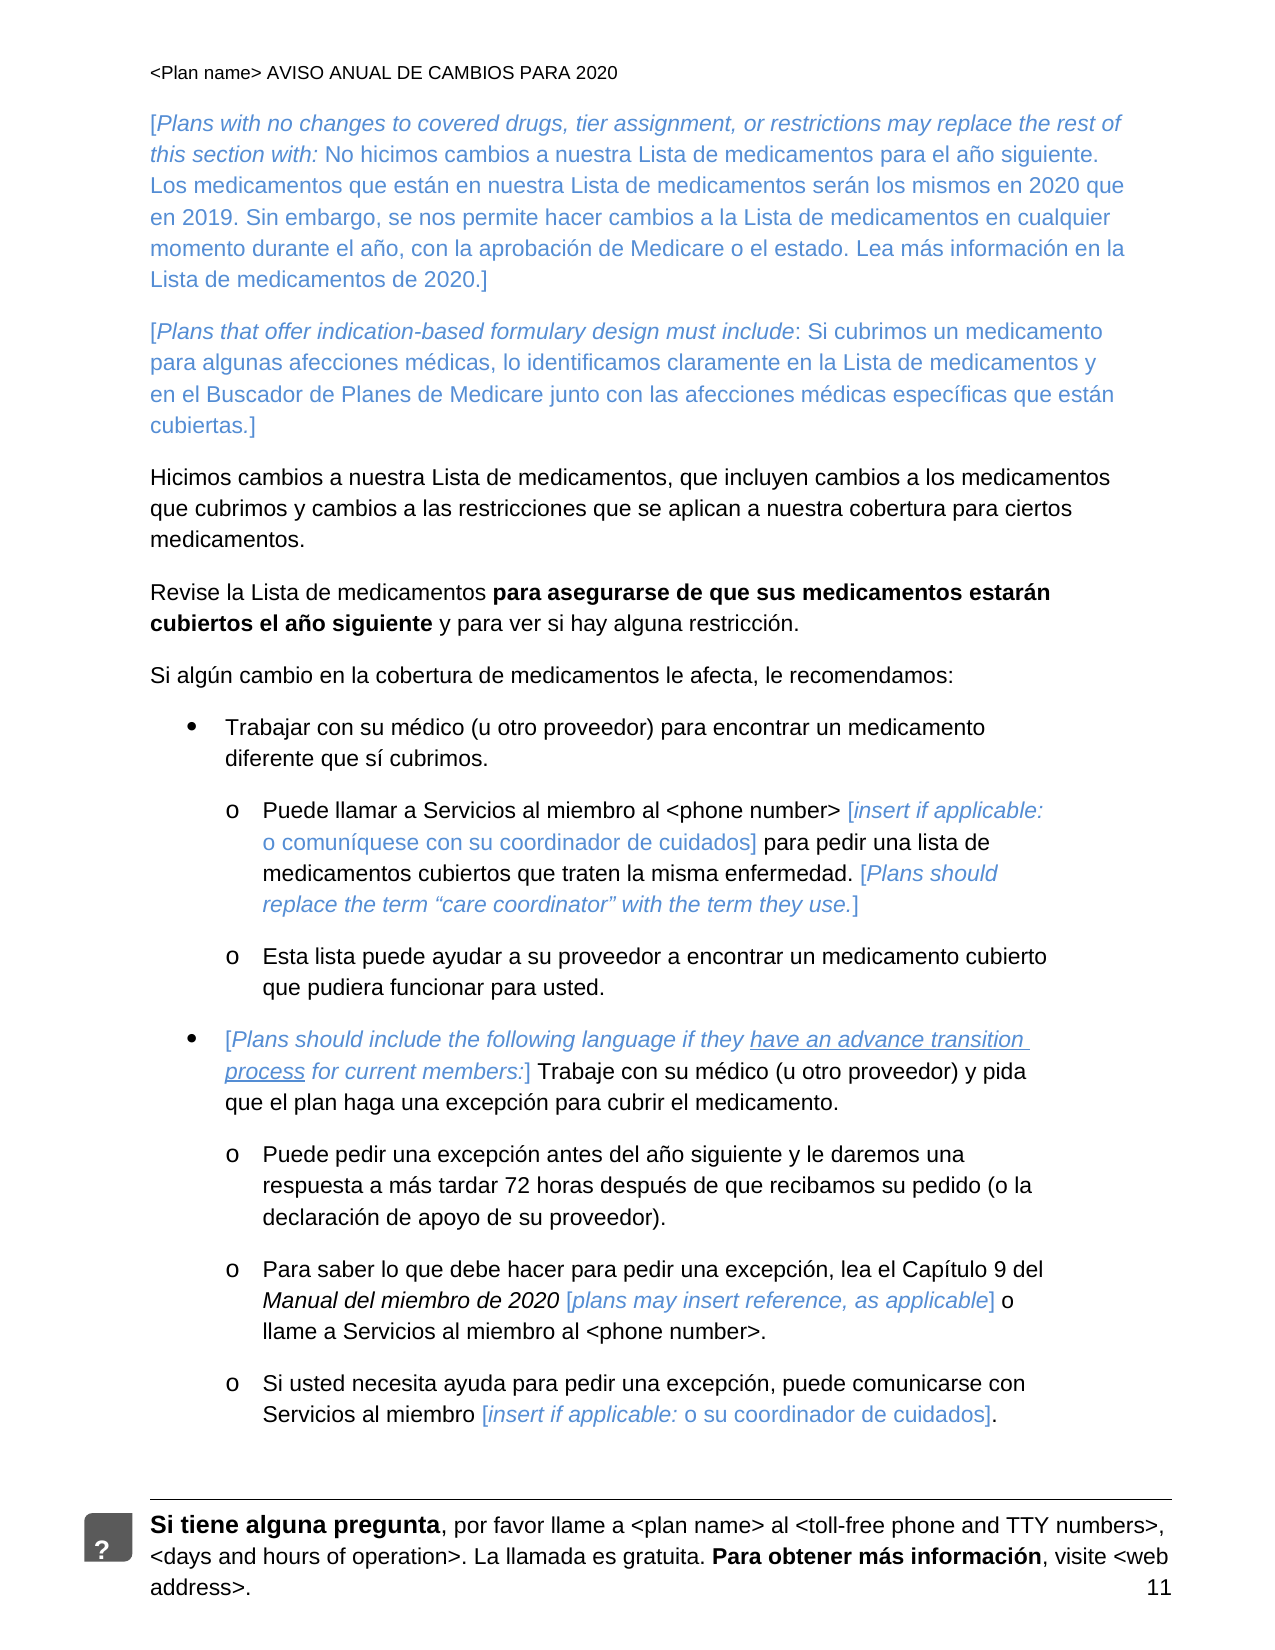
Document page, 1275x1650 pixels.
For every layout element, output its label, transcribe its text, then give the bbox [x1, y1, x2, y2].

text Revise la Lista de medicamentos para asegurarse de que sus medicamentos estarán cubiertos el año siguiente y para ver si hay alguna restricción. [150, 575, 1125, 637]
text Para saber lo que debe hacer para pedir una excepción, lea el Capítulo 9 del Manual del miembro de 2020 [plans may insert reference, as applicable] o llame a Servicios al miembro al <phone number>. [225, 1252, 1050, 1346]
text [Plans should include the following language if they have an advance transition process for current members:] Trabaje con su médico (u otro proveedor) y pida que el plan haga una excepción para cubrir el medicamento. [187, 1023, 1050, 1117]
text Puede llamar a Servicios al miembro al <phone number> [insert if applicable: o comuníquese con su coordinador de cuidados] para pedir una lista de medicamentos cubiertos que traten la misma enfermedad. [Plans should replace the term “care coordinator” with the term they use.] [225, 794, 1050, 919]
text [225, 1367, 1050, 1429]
text [Plans that offer indication-based formulary design must include: Si cubrimos un medicamento para algunas afecciones médicas, lo identificamos claramente en la Lista de medicamentos y en el Buscador de Planes de Medicare junto con las afecciones médicas específicas que están cubiertas.] [150, 314, 1125, 439]
text Esta lista puede ayudar a su proveedor a encontrar un medicamento cubierto que pudiera funcionar para usted. [225, 939, 1050, 1002]
text Puede pedir una excepción antes del año siguiente y le daremos una respuesta a más tardar 72 horas después de que recibamos su pedido (o la declaración de apoyo de su proveedor). [225, 1137, 1050, 1231]
text [Plans with no changes to covered drugs, tier assignment, or restrictions may replace the rest of this section with: No hicimos cambios a nuestra Lista de medicamentos para el año siguiente. Los medicamentos que están en nuestra Lista de medicamentos serán los mismos en 2020 que en 2019. Sin embargo, se nos permite hacer cambios a la Lista de medicamentos en cualquier momento durante el año, con la aprobación de Medicare o el estado. Lea más información en la Lista de medicamentos de 2020.] [150, 106, 1125, 294]
text Si algún cambio en la cobertura de medicamentos le afecta, le recomendamos: [150, 658, 1125, 689]
text Trabajar con su médico (u otro proveedor) para encontrar un medicamento diferente que sí cubrimos. [187, 710, 1050, 773]
text Hicimos cambios a nuestra Lista de medicamentos, que incluyen cambios a los medicamentos que cubrimos y cambios a las restricciones que se aplican a nuestra cobertura para ciertos medicamentos. [150, 460, 1125, 554]
